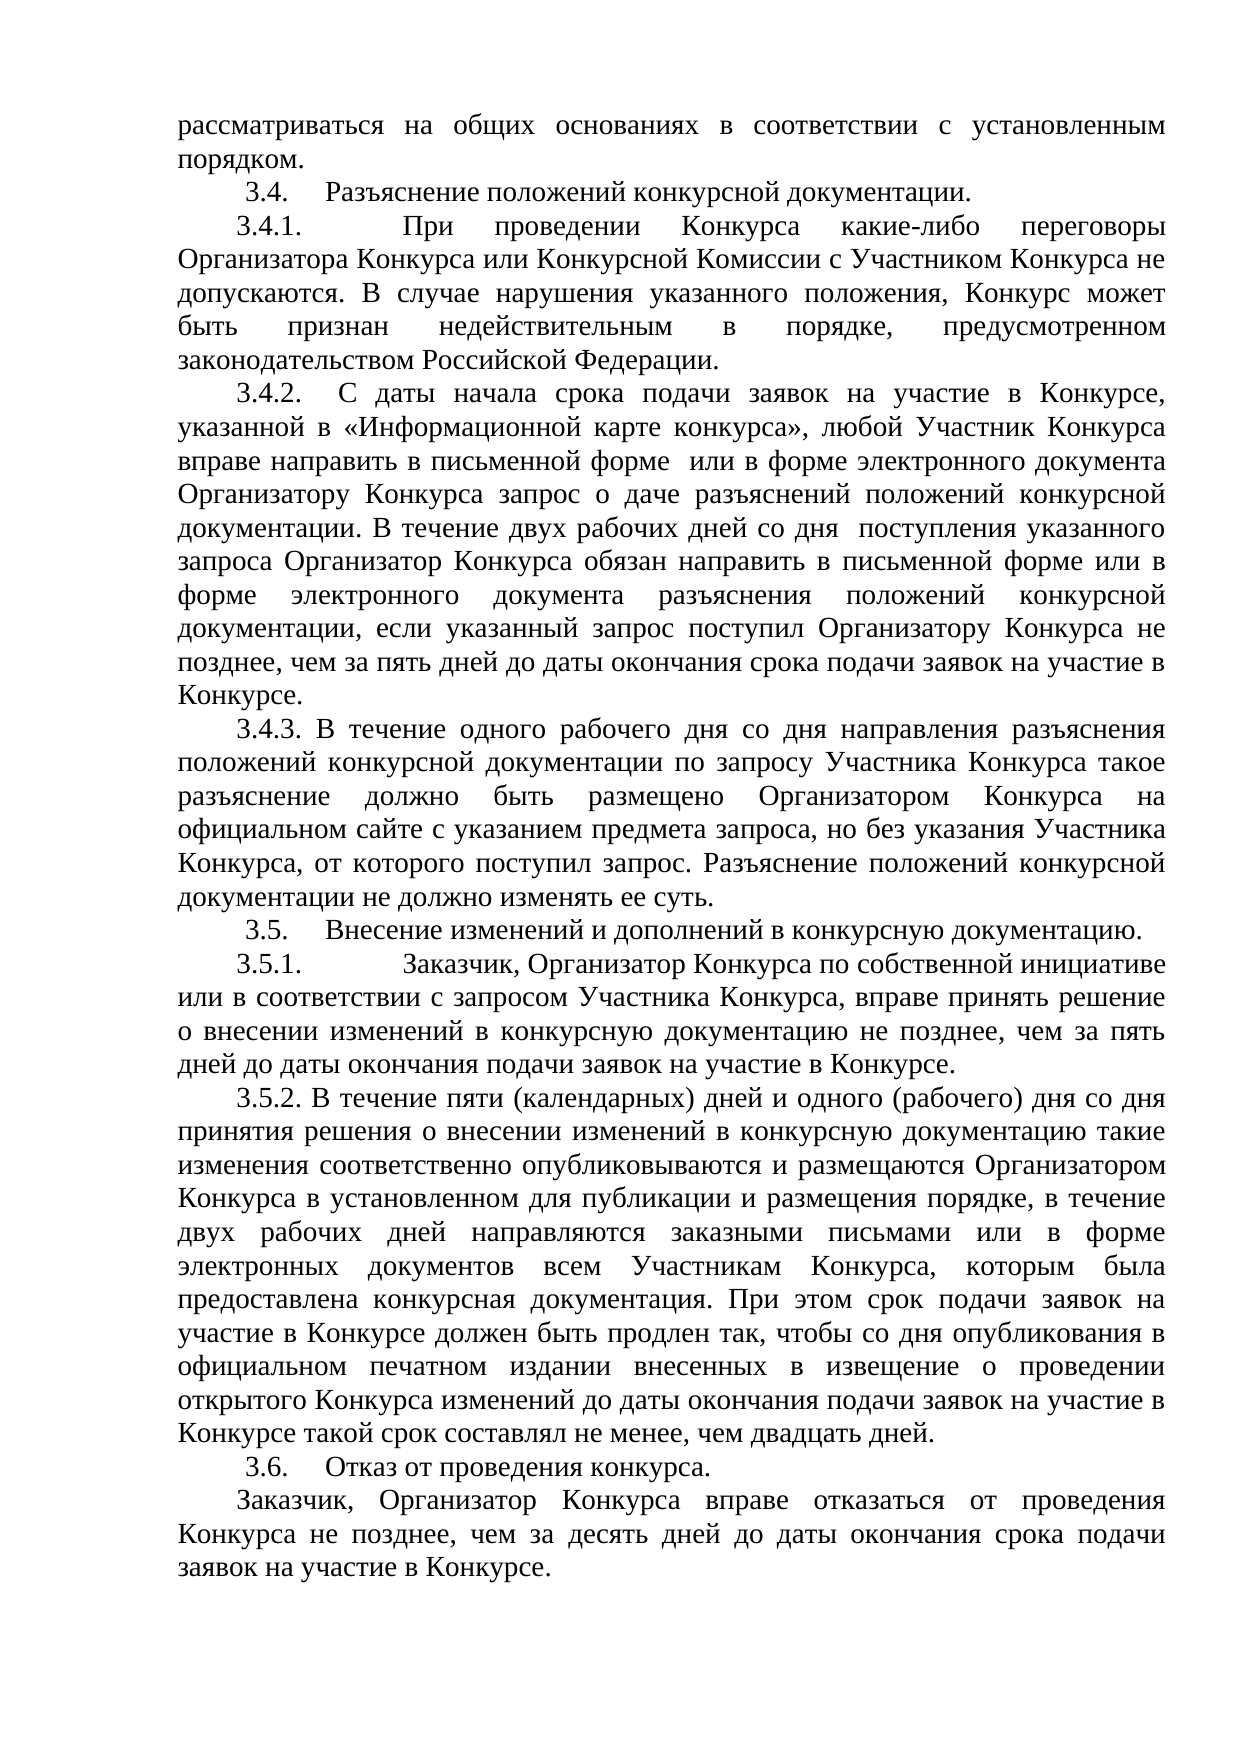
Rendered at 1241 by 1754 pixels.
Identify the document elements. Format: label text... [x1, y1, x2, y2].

list При проведении Конкурса какие-либо переговоры Организатора Конкурса или Конкурсной Комиссии с Участником Конкурса не допускаются. В случае нарушения указанного положения, Конкурс может быть признан недействительным в порядке, предусмотренном законодательством Российской Федерации. [177, 208, 1167, 376]
text 3.4.3. В течение одного рабочего дня со дня направления разъяснения положений конкурсной документации по запросу Участника Конкурса такое разъяснение должно быть размещено Организатором Конкурса на официальном сайте с указанием предмета запроса, но без указания Участника Конкурса, от которого поступил запрос. Разъяснение положений конкурсной документации не должно изменять ее суть. [177, 711, 1167, 912]
list Отказ от проведения конкурса. [237, 1449, 1167, 1482]
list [177, 107, 1167, 174]
list Внесение изменений и дополнений в конкурсную документацию. [237, 912, 1167, 946]
text Заказчик, Организатор Конкурса вправе отказаться от проведения Конкурса не позднее, чем за десять дней до даты окончания срока подачи заявок на участие в Конкурсе. [177, 1482, 1167, 1583]
text 3.5.2. В течение пяти (календарных) дней и одного (рабочего) дня со дня принятия решения о внесении изменений в конкурсную документацию такие изменения соответственно опубликовываются и размещаются Организатором Конкурса в установленном для публикации и размещения порядке, в течение двух рабочих дней направляются заказными письмами или в форме электронных документов всем Участникам Конкурса, которым была предоставлена конкурсная документация. При этом срок подачи заявок на участие в Конкурсе должен быть продлен так, чтобы со дня опубликования в официальном печатном издании внесенных в извещение о проведении открытого Конкурса изменений до даты окончания подачи заявок на участие в Конкурсе такой срок составлял не менее, чем двадцать дней. [177, 1080, 1167, 1449]
list Заказчик, Организатор Конкурса по собственной инициативе или в соответствии с запросом Участника Конкурса, вправе принять решение о внесении изменений в конкурсную документацию не позднее, чем за пять дней до даты окончания подачи заявок на участие в Конкурсе. [177, 946, 1167, 1080]
list Разъяснение положений конкурсной документации. [237, 174, 1167, 208]
text 3.4.2. С даты начала срока подачи заявок на участие в Конкурсе, указанной в «Информационной карте конкурса», любой Участник Конкурса вправе направить в письменной форме или в форме электронного документа Организатору Конкурса запрос о даче разъяснений положений конкурсной документации. В течение двух рабочих дней со дня поступления указанного запроса Организатор Конкурса обязан направить в письменной форме или в форме электронного документа разъяснения положений конкурсной документации, если указанный запрос поступил Организатору Конкурса не позднее, чем за пять дней до даты окончания срока подачи заявок на участие в Конкурсе. [177, 376, 1167, 711]
